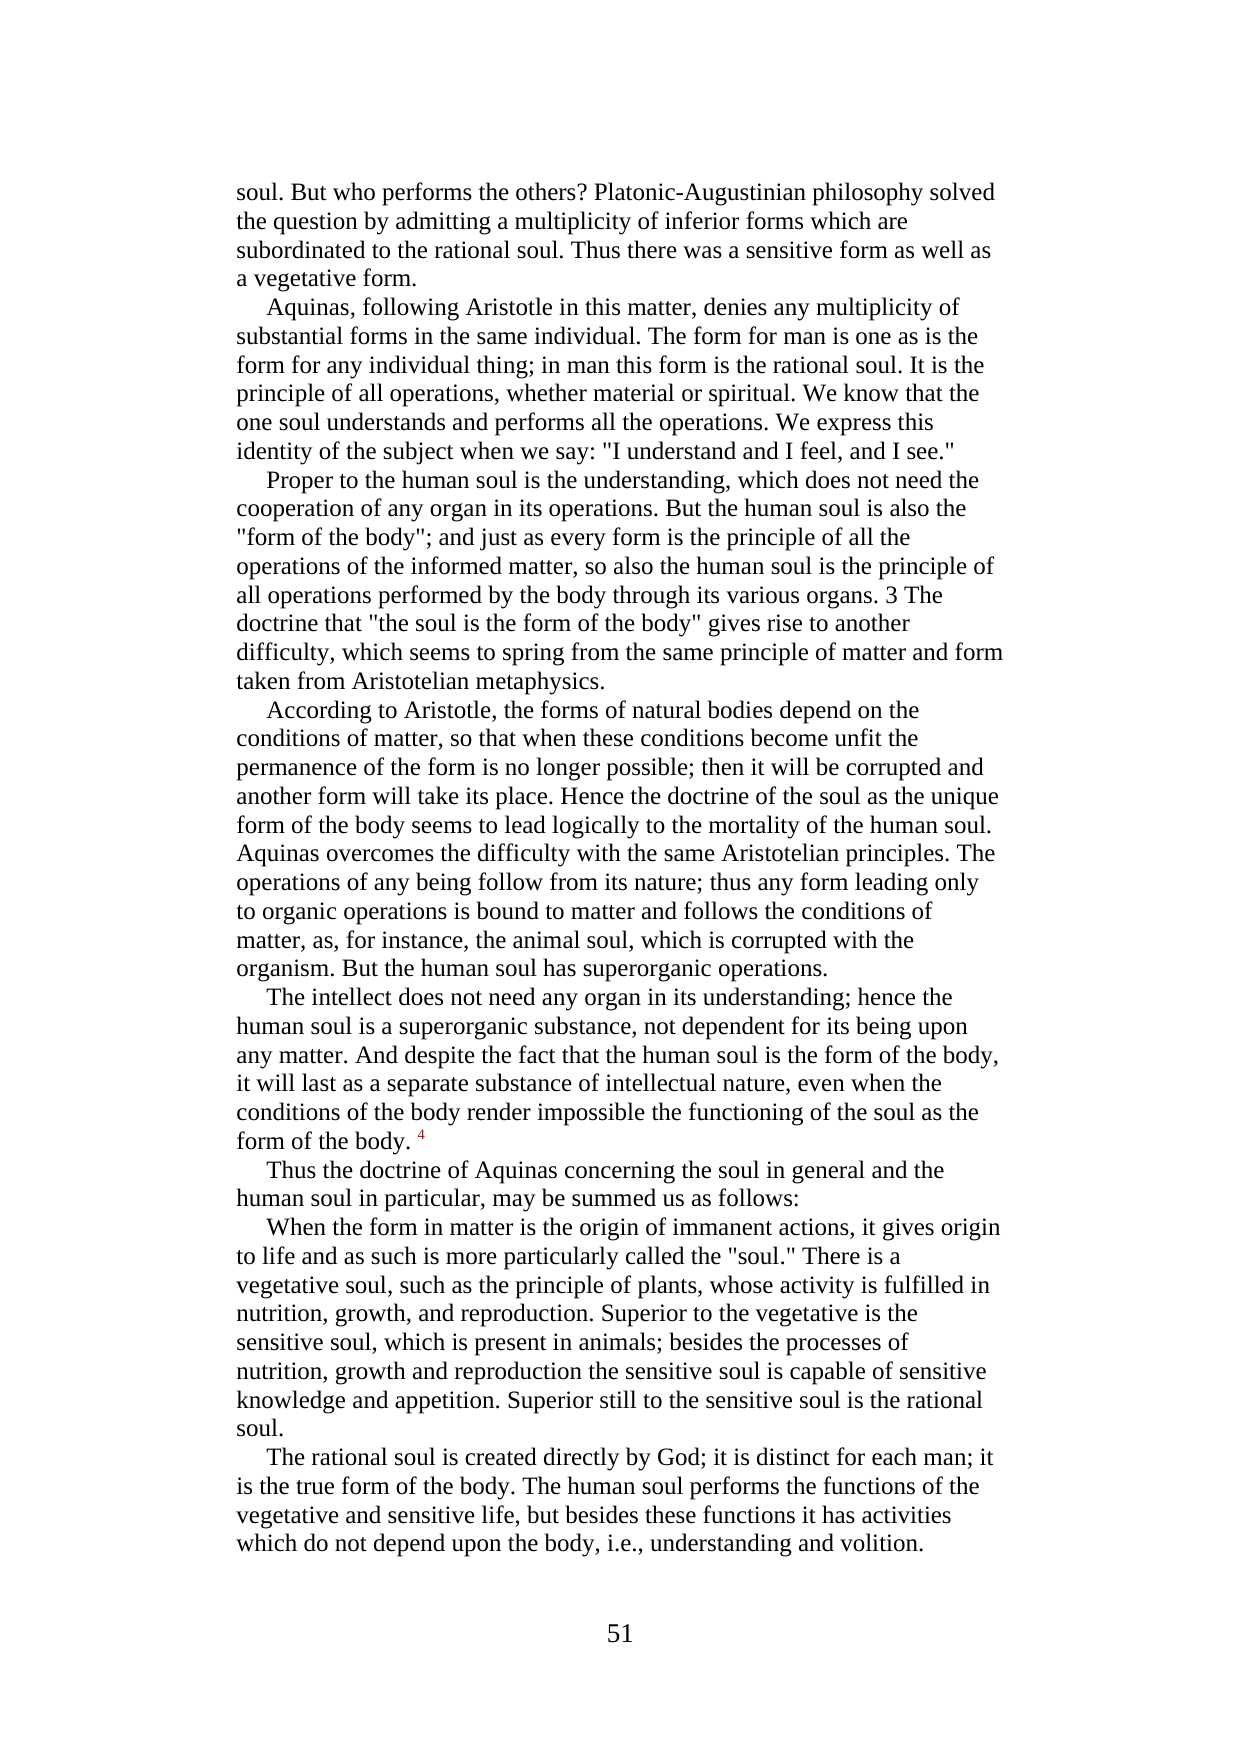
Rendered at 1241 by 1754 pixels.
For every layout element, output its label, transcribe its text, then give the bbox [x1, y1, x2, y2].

text When the form in matter is the origin of immanent actions, it gives origin to life and as such is more particularly called the "soul." There is a vegetative soul, such as the principle of plants, whose activity is fulfilled in nutrition, growth, and reproduction. Superior to the vegetative is the sensitive soul, which is present in animals; besides the processes of nutrition, growth and reproduction the sensitive soul is capable of sensitive knowledge and appetition. Superior still to the sensitive soul is the rational soul. [236, 1212, 1004, 1442]
text The rational soul is created directly by God; it is distinct for each man; it is the true form of the body. The human soul performs the functions of the vegetative and sensitive life, but besides these functions it has activities which do not depend upon the body, i.e., understanding and volition. [236, 1442, 1004, 1557]
text The intellect does not need any organ in its understanding; hence the human soul is a superorganic substance, not dependent for its being upon any matter. And despite the fact that the human soul is the form of the body, it will last as a separate substance of intellectual nature, even when the conditions of the body render impossible the functioning of the soul as the form of the body. 4 [236, 982, 1004, 1155]
text Proper to the human soul is the understanding, which does not need the cooperation of any organ in its operations. But the human soul is also the "form of the body"; and just as every form is the principle of all the operations of the informed matter, so also the human soul is the principle of all operations performed by the body through its various organs. 3 The doctrine that "the soul is the form of the body" gives rise to another difficulty, which seems to spring from the same principle of matter and form taken from Aristotelian metaphysics. [236, 465, 1004, 695]
text Thus the doctrine of Aquinas concerning the soul in general and the human soul in particular, may be summed us as follows: [236, 1155, 1004, 1212]
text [236, 177, 1004, 292]
text Aquinas, following Aristotle in this matter, denies any multiplicity of substantial forms in the same individual. The form for man is one as is the form for any individual thing; in man this form is the rational soul. It is the principle of all operations, whether material or spiritual. We know that the one soul understands and performs all the operations. We express this identity of the subject when we say: "I understand and I feel, and I see." [236, 292, 1004, 465]
text According to Aristotle, the forms of natural bodies depend on the conditions of matter, so that when these conditions become unfit the permanence of the form is no longer possible; then it will be corrupted and another form will take its place. Hence the doctrine of the soul as the unique form of the body seems to lead logically to the mortality of the human soul. Aquinas overcomes the difficulty with the same Aristotelian principles. The operations of any being follow from its nature; thus any form leading only to organic operations is bound to matter and follows the conditions of matter, as, for instance, the animal soul, which is corrupted with the organism. But the human soul has superorganic operations. [236, 695, 1004, 982]
